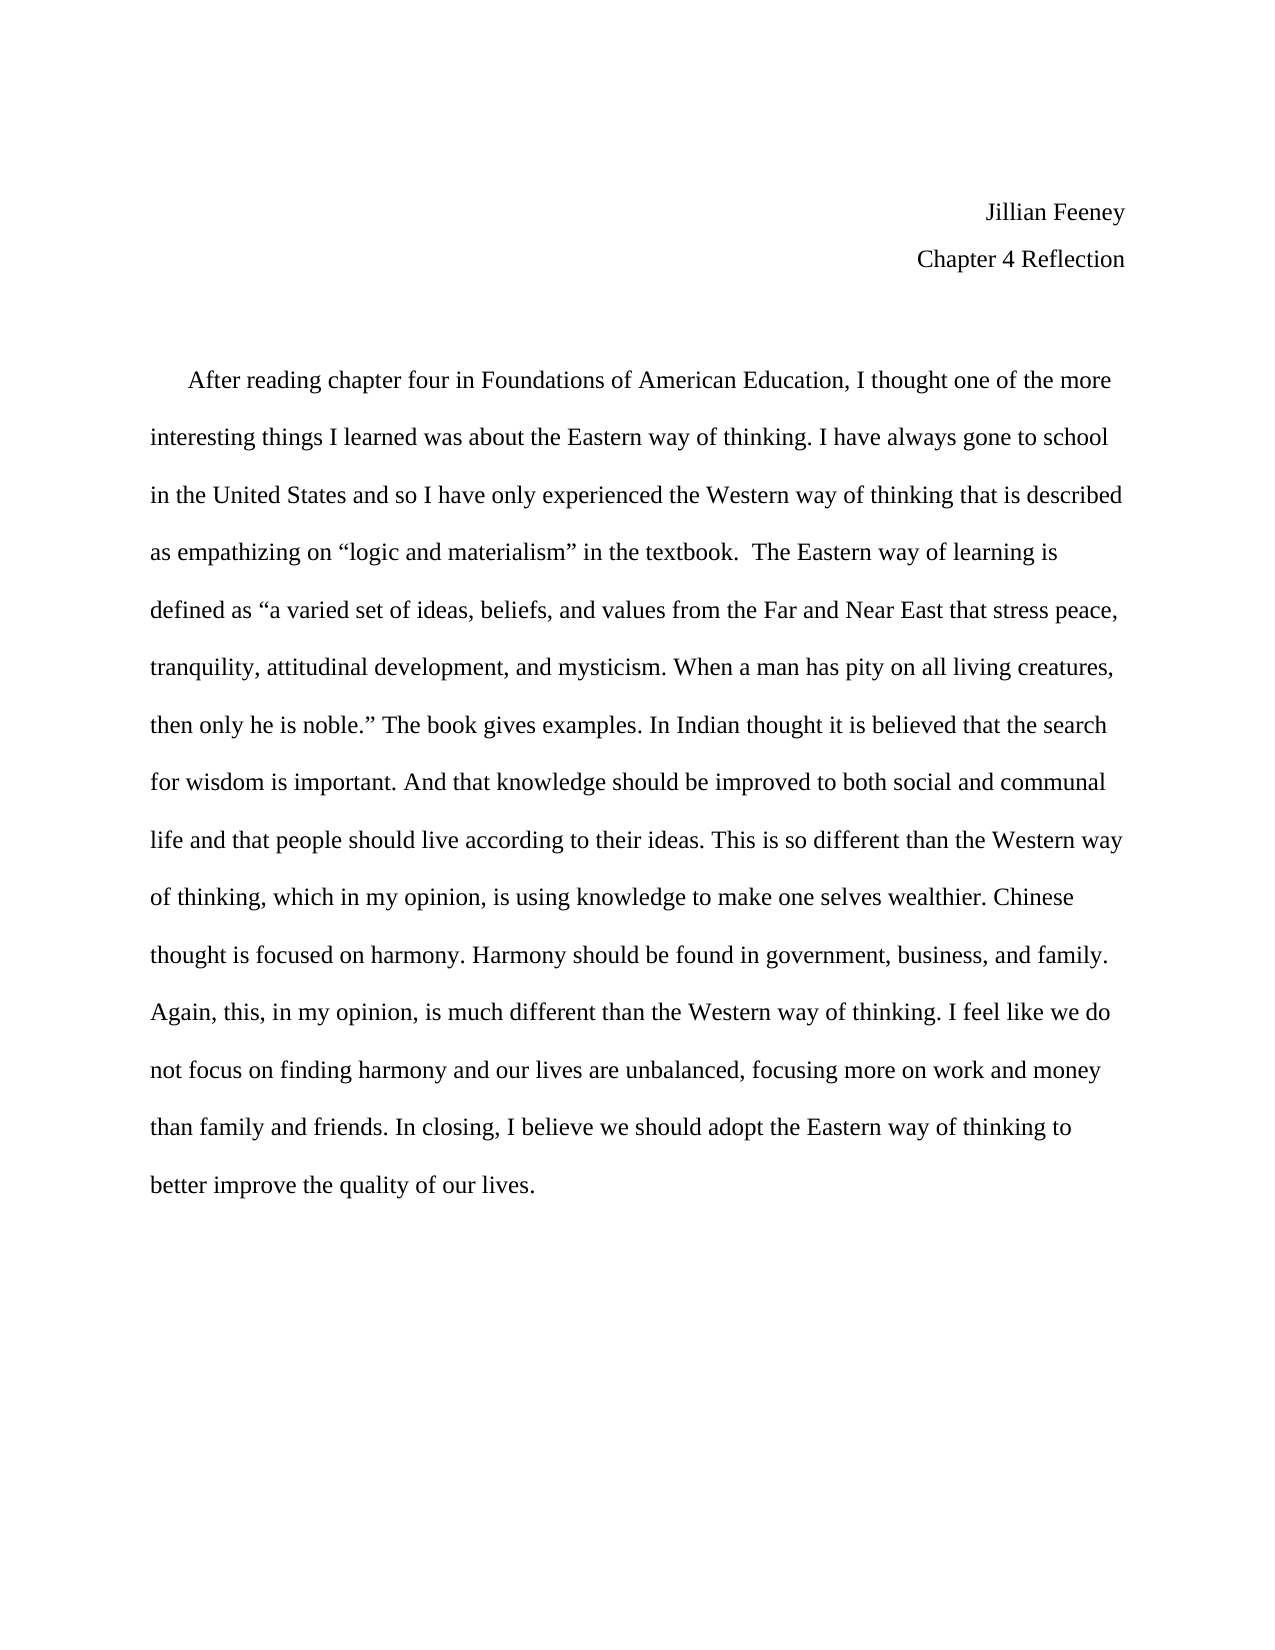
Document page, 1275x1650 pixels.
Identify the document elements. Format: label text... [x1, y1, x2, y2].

text Chapter 4 Reflection [150, 244, 1125, 273]
text Jillian Feeney [150, 197, 1125, 226]
text After reading chapter four in Foundations of American Education, I thought one of the more interesting things I learned was about the Eastern way of thinking. I have always gone to school in the United States and so I have only experienced the Western way of thinking that is described as empathizing on “logic and materialism” in the textbook. The Eastern way of learning is defined as “a varied set of ideas, beliefs, and values from the Far and Near East that stress peace, tranquility, attitudinal development, and mysticism. When a man has pity on all living creatures, then only he is noble.” The book gives examples. In Indian thought it is believed that the search for wisdom is important. And that knowledge should be improved to both social and communal life and that people should live according to their ideas. This is so different than the Western way of thinking, which in my opinion, is using knowledge to make one selves wealthier. Chinese thought is focused on harmony. Harmony should be found in government, business, and family. Again, this, in my opinion, is much different than the Western way of thinking. I feel like we do not focus on finding harmony and our lives are unbalanced, focusing more on work and money than family and friends. In closing, I believe we should adopt the Eastern way of thinking to better improve the quality of our lives. [150, 365, 1125, 1199]
